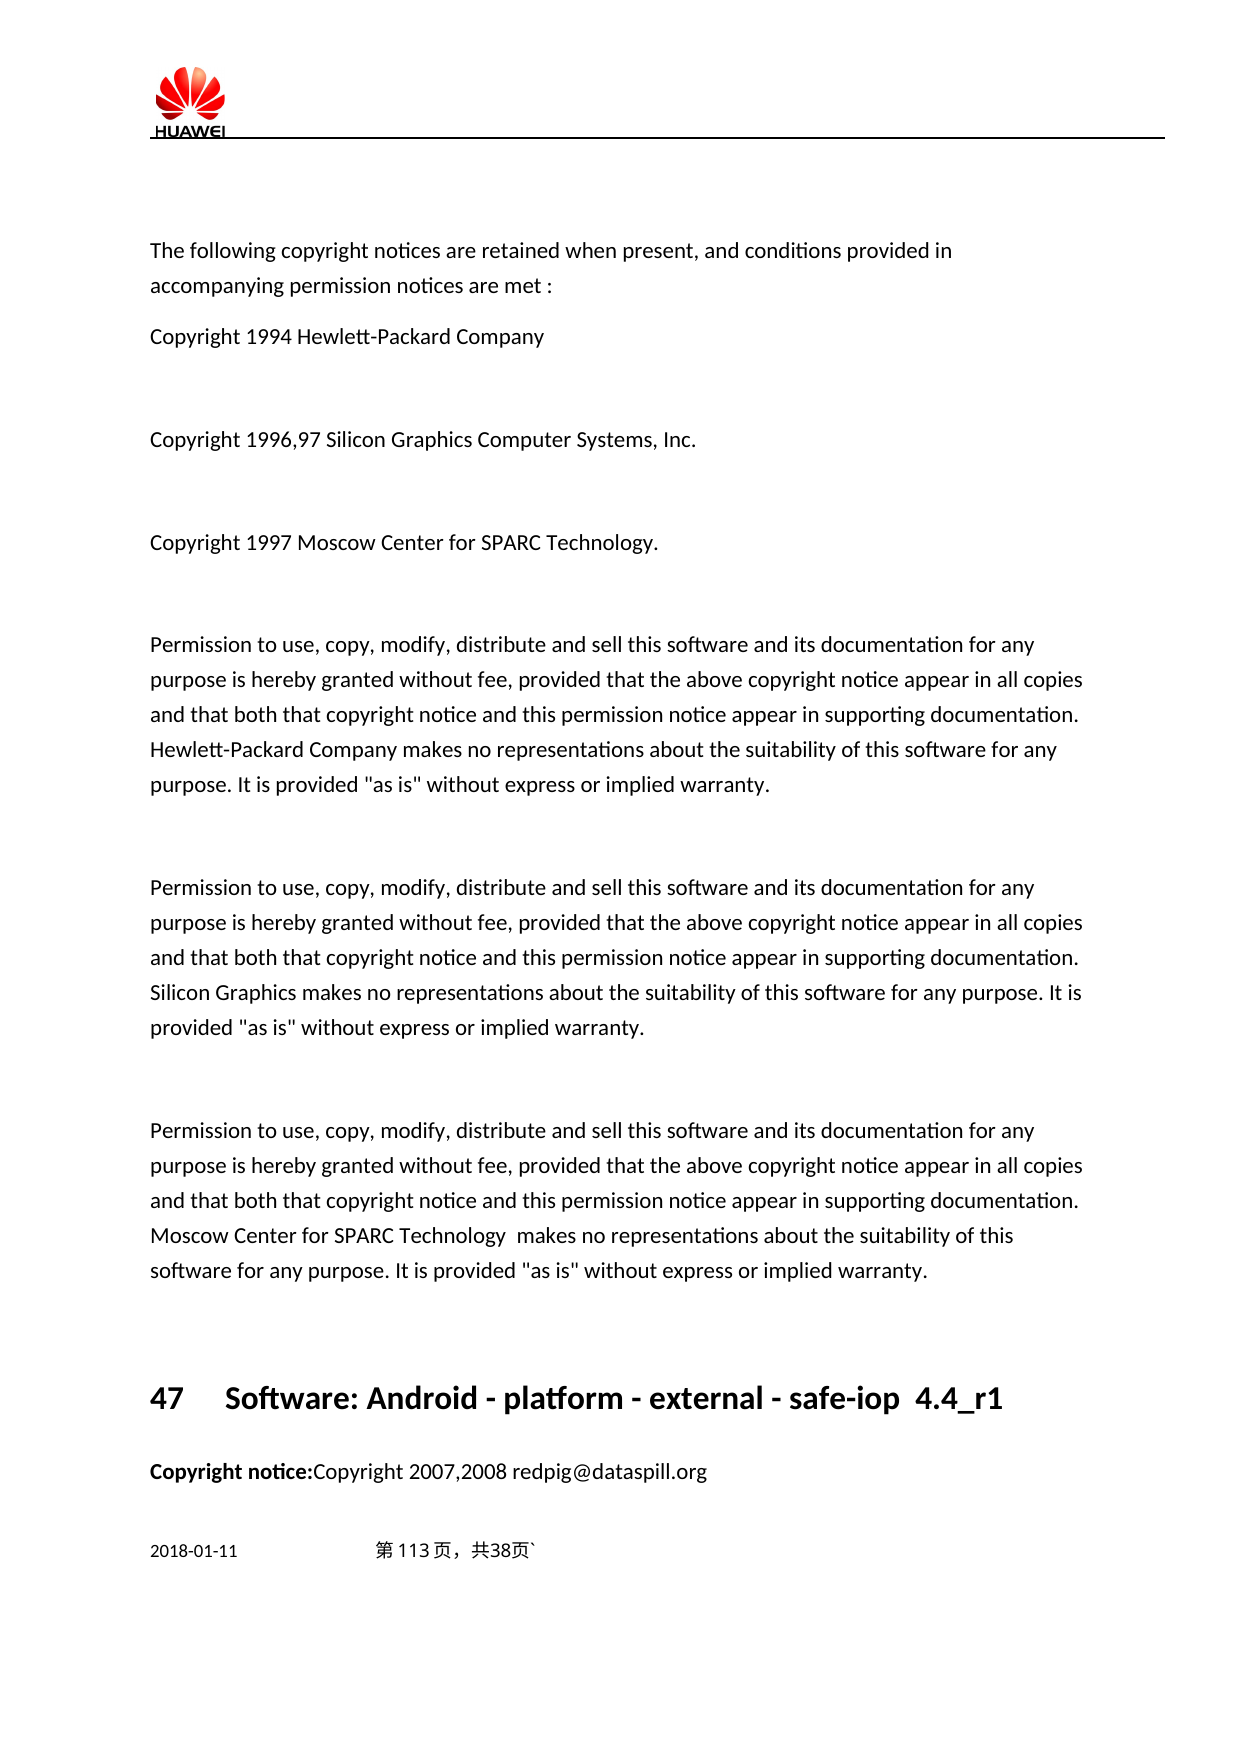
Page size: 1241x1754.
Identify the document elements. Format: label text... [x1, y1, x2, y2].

text Permission to use, copy, modify, distribute and sell this software and its documentation for any purpose is hereby granted without fee, provided that the above copyright notice appear in all copies and that both that copyright notice and this permission notice appear in supporting documentation. Moscow Center for SPARC Technology makes no representations about the suitability of this software for any purpose. It is provided "as is" without express or implied warranty. [150, 1114, 1090, 1286]
text Copyright 1994 Hewlett-Packard Company [150, 320, 1090, 353]
text Copyright 1996,97 Silicon Graphics Computer Systems, Inc. [150, 423, 1090, 455]
text Copyright 1997 Moscow Center for SPARC Technology. [150, 526, 1090, 558]
text Permission to use, copy, modify, distribute and sell this software and its documentation for any purpose is hereby granted without fee, provided that the above copyright notice appear in all copies and that both that copyright notice and this permission notice appear in supporting documentation. Hewlett-Packard Company makes no representations about the suitability of this software for any purpose. It is provided "as is" without express or implied warranty. [150, 628, 1090, 801]
text Copyright notice:Copyright 2007,2008 redpig@dataspill.org [150, 1455, 1090, 1487]
text Permission to use, copy, modify, distribute and sell this software and its documentation for any purpose is hereby granted without fee, provided that the above copyright notice appear in all copies and that both that copyright notice and this permission notice appear in supporting documentation. Silicon Graphics makes no representations about the suitability of this software for any purpose. It is provided "as is" without express or implied warranty. [150, 871, 1090, 1043]
subtitle Software: Android - platform - external - safe-iop 4.4_r1 [150, 1365, 1090, 1430]
picture [156, 67, 225, 137]
text The following copyright notices are retained when present, and conditions provided in accompanying permission notices are met : [150, 234, 1090, 301]
